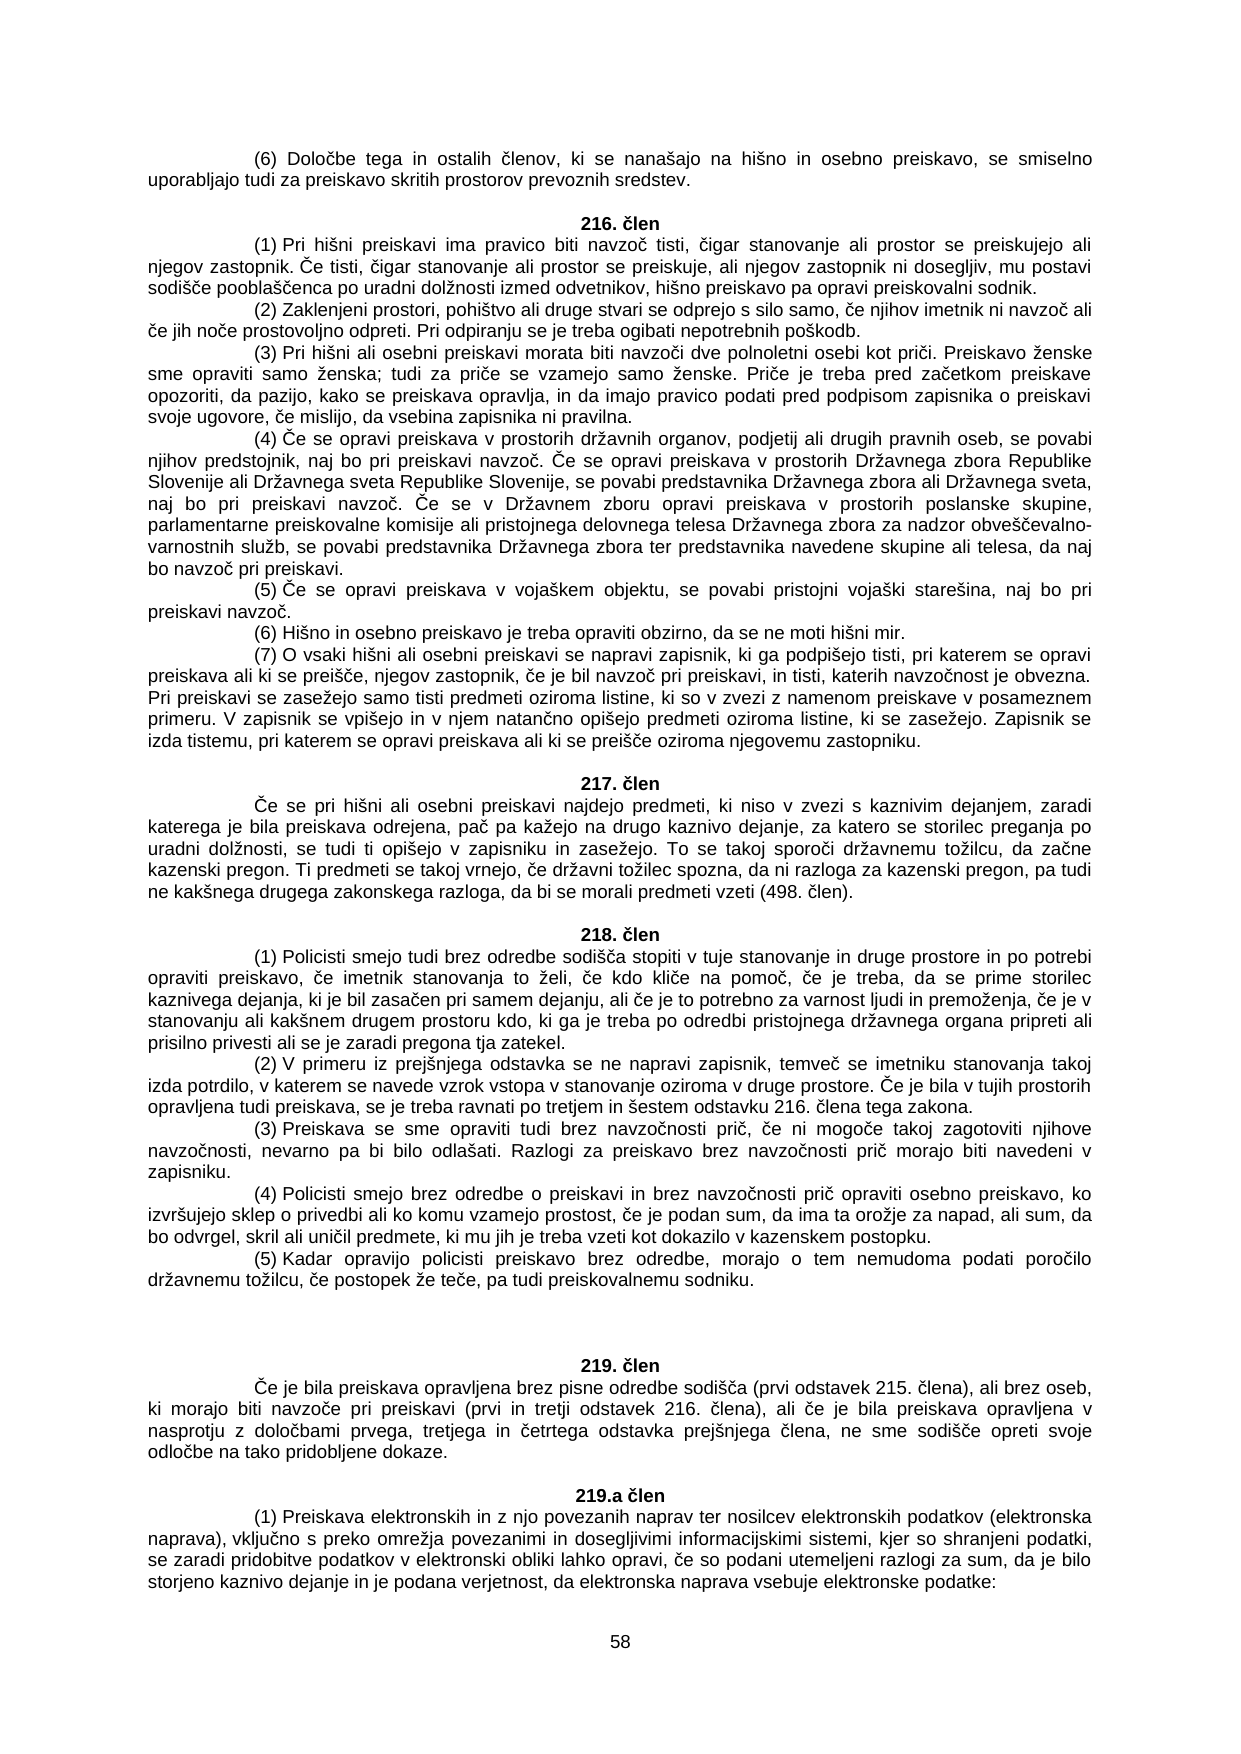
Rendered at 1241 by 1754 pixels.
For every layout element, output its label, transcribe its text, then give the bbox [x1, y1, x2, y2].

text 219. člen [148, 1355, 1093, 1377]
text (4) Policisti smejo brez odredbe o preiskavi in brez navzočnosti prič opraviti osebno preiskavo, ko izvršujejo sklep o privedbi ali ko komu vzamejo prostost, če je podan sum, da ima ta orožje za napad, ali sum, da bo odvrgel, skril ali uničil predmete, ki mu jih je treba vzeti kot dokazilo v kazenskem postopku. [148, 1183, 1093, 1247]
text (3) Preiskava se sme opraviti tudi brez navzočnosti prič, če ni mogoče takoj zagotoviti njihove navzočnosti, nevarno pa bi bilo odlašati. Razlogi za preiskavo brez navzočnosti prič morajo biti navedeni v zapisniku. [148, 1118, 1093, 1183]
text 217. člen [148, 773, 1093, 794]
text (6) Določbe tega in ostalih členov, ki se nanašajo na hišno in osebno preiskavo, se smiselno uporabljajo tudi za preiskavo skritih prostorov prevoznih sredstev. [148, 148, 1093, 191]
text (5) Kadar opravijo policisti preiskavo brez odredbe, morajo o tem nemudoma podati poročilo državnemu tožilcu, če postopek že teče, pa tudi preiskovalnemu sodniku. [148, 1247, 1093, 1290]
text Če je bila preiskava opravljena brez pisne odredbe sodišča (prvi odstavek 215. člena), ali brez oseb, ki morajo biti navzoče pri preiskavi (prvi in tretji odstavek 216. člena), ali če je bila preiskava opravljena v nasprotju z določbami prvega, tretjega in četrtega odstavka prejšnjega člena, ne sme sodišče opreti svoje odločbe na tako pridobljene dokaze. [148, 1377, 1093, 1463]
text (2) Zaklenjeni prostori, pohištvo ali druge stvari se odprejo s silo samo, če njihov imetnik ni navzoč ali če jih noče prostovoljno odpreti. Pri odpiranju se je treba ogibati nepotrebnih poškodb. [148, 298, 1093, 342]
text (2) V primeru iz prejšnjega odstavka se ne napravi zapisnik, temveč se imetniku stanovanja takoj izda potrdilo, v katerem se navede vzrok vstopa v stanovanje oziroma v druge prostore. Če je bila v tujih prostorih opravljena tudi preiskava, se je treba ravnati po tretjem in šestem odstavku 216. člena tega zakona. [148, 1053, 1093, 1118]
text (4) Če se opravi preiskava v prostorih državnih organov, podjetij ali drugih pravnih oseb, se povabi njihov predstojnik, naj bo pri preiskavi navzoč. Če se opravi preiskava v prostorih Državnega zbora Republike Slovenije ali Državnega sveta Republike Slovenije, se povabi predstavnika Državnega zbora ali Državnega sveta, naj bo pri preiskavi navzoč. Če se v Državnem zboru opravi preiskava v prostorih poslanske skupine, parlamentarne preiskovalne komisije ali pristojnega delovnega telesa Državnega zbora za nadzor obveščevalno-varnostnih služb, se povabi predstavnika Državnega zbora ter predstavnika navedene skupine ali telesa, da naj bo navzoč pri preiskavi. [148, 428, 1093, 579]
text 218. člen [148, 924, 1093, 945]
text Če se pri hišni ali osebni preiskavi najdejo predmeti, ki niso v zvezi s kaznivim dejanjem, zaradi katerega je bila preiskava odrejena, pač pa kažejo na drugo kaznivo dejanje, za katero se storilec preganja po uradni dolžnosti, se tudi ti opišejo v zapisniku in zasežejo. To se takoj sporoči državnemu tožilcu, da začne kazenski pregon. Ti predmeti se takoj vrnejo, če državni tožilec spozna, da ni razloga za kazenski pregon, pa tudi ne kakšnega drugega zakonskega razloga, da bi se morali predmeti vzeti (498. člen). [148, 794, 1093, 902]
text (6) Hišno in osebno preiskavo je treba opraviti obzirno, da se ne moti hišni mir. [148, 622, 1093, 643]
text (1) Policisti smejo tudi brez odredbe sodišča stopiti v tuje stanovanje in druge prostore in po potrebi opraviti preiskavo, če imetnik stanovanja to želi, če kdo kliče na pomoč, če je treba, da se prime storilec kaznivega dejanja, ki je bil zasačen pri samem dejanju, ali če je to potrebno za varnost ljudi in premoženja, če je v stanovanju ali kakšnem drugem prostoru kdo, ki ga je treba po odredbi pristojnega državnega organa pripreti ali prisilno privesti ali se je zaradi pregona tja zatekel. [148, 945, 1093, 1053]
text (5) Če se opravi preiskava v vojaškem objektu, se povabi pristojni vojaški starešina, naj bo pri preiskavi navzoč. [148, 579, 1093, 622]
text (3) Pri hišni ali osebni preiskavi morata biti navzoči dve polnoletni osebi kot priči. Preiskavo ženske sme opraviti samo ženska; tudi za priče se vzamejo samo ženske. Priče je treba pred začetkom preiskave opozoriti, da pazijo, kako se preiskava opravlja, in da imajo pravico podati pred podpisom zapisnika o preiskavi svoje ugovore, če mislijo, da vsebina zapisnika ni pravilna. [148, 342, 1093, 428]
text (7) O vsaki hišni ali osebni preiskavi se napravi zapisnik, ki ga podpišejo tisti, pri katerem se opravi preiskava ali ki se preišče, njegov zastopnik, če je bil navzoč pri preiskavi, in tisti, katerih navzočnost je obvezna. Pri preiskavi se zasežejo samo tisti predmeti oziroma listine, ki so v zvezi z namenom preiskave v posameznem primeru. V zapisnik se vpišejo in v njem natančno opišejo predmeti oziroma listine, ki se zasežejo. Zapisnik se izda tistemu, pri katerem se opravi preiskava ali ki se preišče oziroma njegovemu zastopniku. [148, 643, 1093, 751]
text 219.a člen [148, 1484, 1093, 1506]
text (1) Preiskava elektronskih in z njo povezanih naprav ter nosilcev elektronskih podatkov (elektronska naprava), vključno s preko omrežja povezanimi in dosegljivimi informacijskimi sistemi, kjer so shranjeni podatki, se zaradi pridobitve podatkov v elektronski obliki lahko opravi, če so podani utemeljeni razlogi za sum, da je bilo storjeno kaznivo dejanje in je podana verjetnost, da elektronska naprava vsebuje elektronske podatke: [148, 1506, 1093, 1592]
text 216. člen [148, 212, 1093, 234]
text (1) Pri hišni preiskavi ima pravico biti navzoč tisti, čigar stanovanje ali prostor se preiskujejo ali njegov zastopnik. Če tisti, čigar stanovanje ali prostor se preiskuje, ali njegov zastopnik ni dosegljiv, mu postavi sodišče pooblaščenca po uradni dolžnosti izmed odvetnikov, hišno preiskavo pa opravi preiskovalni sodnik. [148, 234, 1093, 298]
